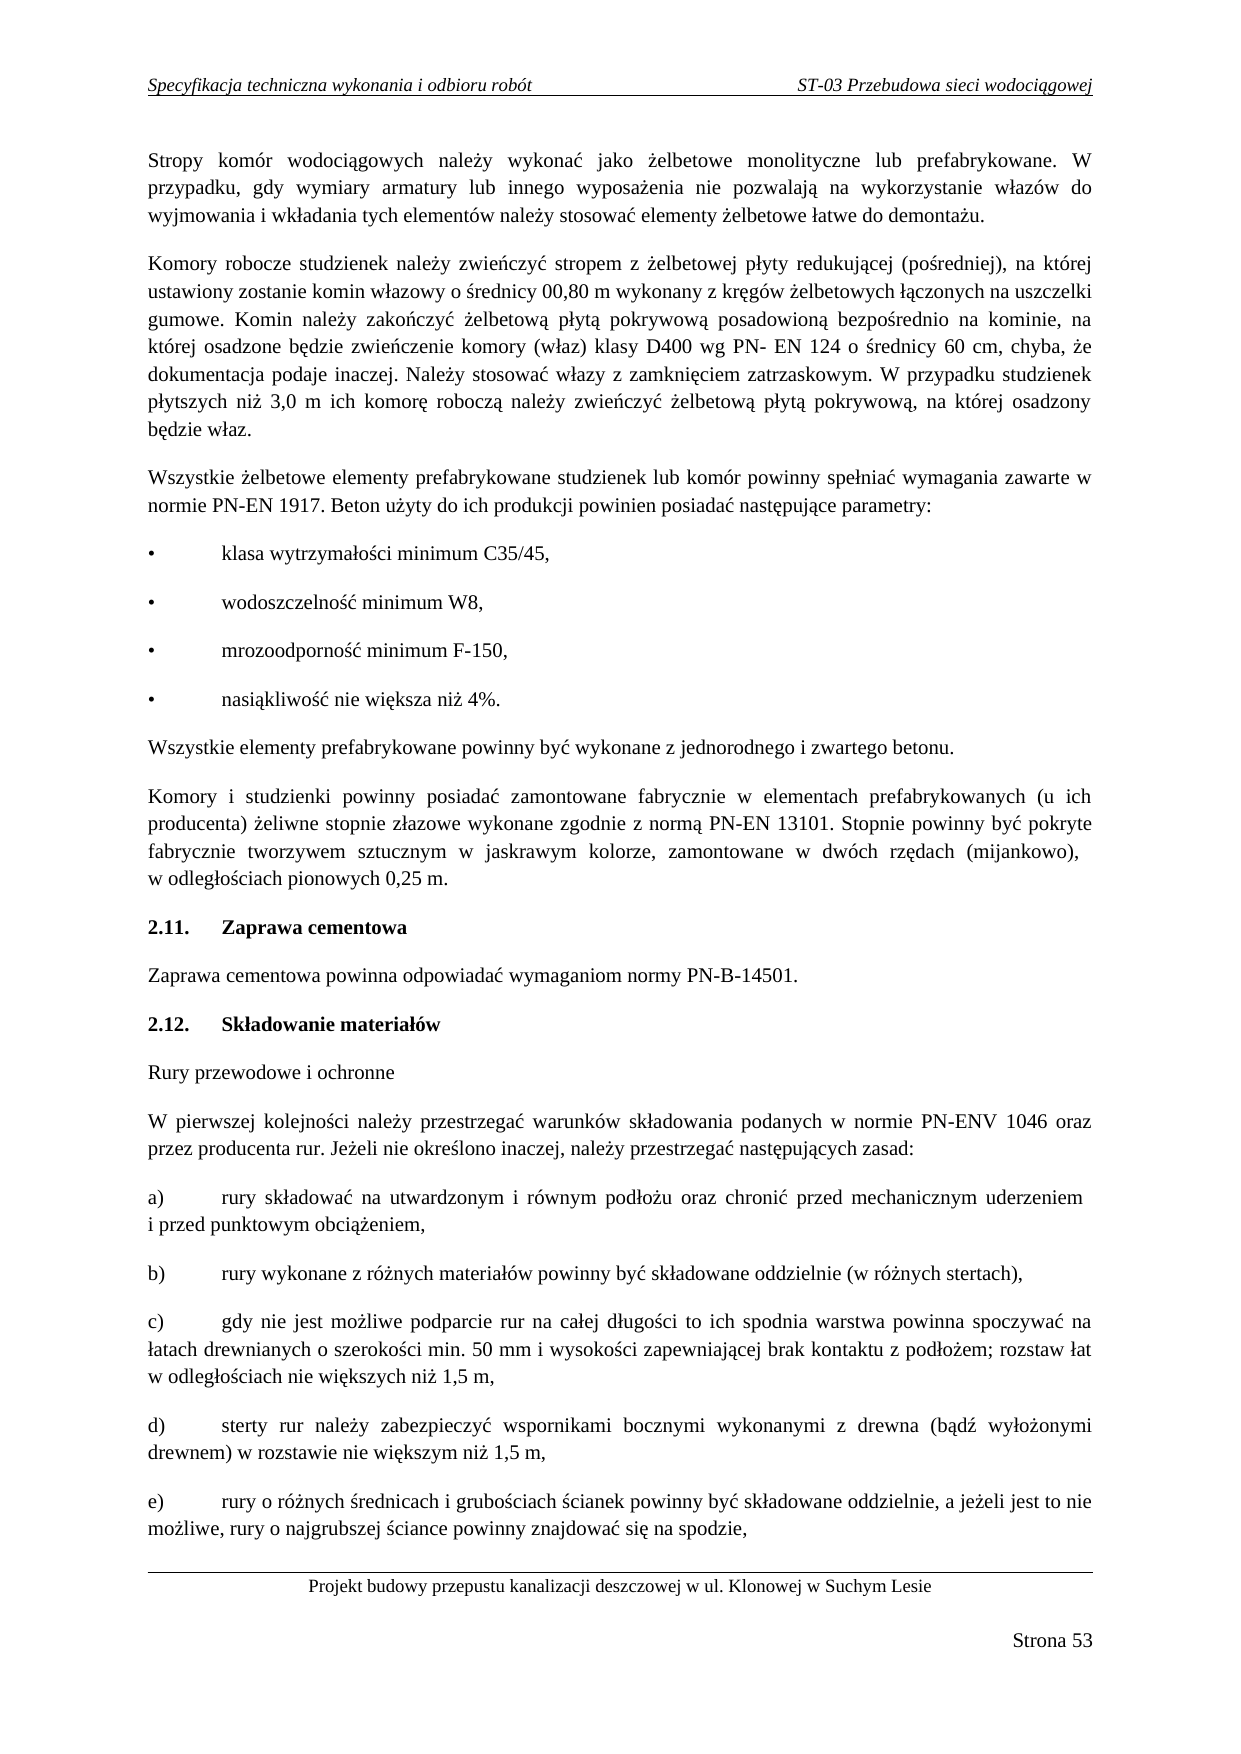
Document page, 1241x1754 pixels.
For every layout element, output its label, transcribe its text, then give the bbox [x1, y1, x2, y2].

text Komory robocze studzienek należy zwieńczyć stropem z żelbetowej płyty redukującej (pośredniej), na której ustawiony zostanie komin włazowy o średnicy 00,80 m wykonany z kręgów żelbetowych łączonych na uszczelki gumowe. Komin należy zakończyć żelbetową płytą pokrywową posadowioną bezpośrednio na kominie, na której osadzone będzie zwieńczenie komory (właz) klasy D400 wg PN- EN 124 o średnicy 60 cm, chyba, że dokumentacja podaje inaczej. Należy stosować włazy z zamknięciem zatrzaskowym. W przypadku studzienek płytszych niż 3,0 m ich komorę roboczą należy zwieńczyć żelbetową płytą pokrywową, na której osadzony będzie właz. [148, 251, 1093, 441]
text Wszystkie żelbetowe elementy prefabrykowane studzienek lub komór powinny spełniać wymagania zawarte w normie PN-EN 1917. Beton użyty do ich produkcji powinien posiadać następujące parametry: [148, 465, 1093, 517]
text Rury przewodowe i ochronne [148, 1060, 1093, 1084]
text W pierwszej kolejności należy przestrzegać warunków składowania podanych w normie PN-ENV 1046 oraz przez producenta rur. Jeżeli nie określono inaczej, należy przestrzegać następujących zasad: [148, 1108, 1093, 1160]
text c) gdy nie jest możliwe podparcie rur na całej długości to ich spodnia warstwa powinna spoczywać na łatach drewnianych o szerokości min. 50 mm i wysokości zapewniającej brak kontaktu z podłożem; rozstaw łat w odległościach nie większych niż 1,5 m, [148, 1309, 1093, 1388]
text • mrozoodporność minimum F-150, [148, 638, 1093, 662]
text Wszystkie elementy prefabrykowane powinny być wykonane z jednorodnego i zwartego betonu. [148, 735, 1093, 759]
text 2.11. Zaprawa cementowa [148, 915, 1093, 939]
text Stropy komór wodociągowych należy wykonać jako żelbetowe monolityczne lub prefabrykowane. W przypadku, gdy wymiary armatury lub innego wyposażenia nie pozwalają na wykorzystanie włazów do wyjmowania i wkładania tych elementów należy stosować elementy żelbetowe łatwe do demontażu. [148, 148, 1093, 227]
text Zaprawa cementowa powinna odpowiadać wymaganiom normy PN-B-14501. [148, 963, 1093, 987]
text 2.12. Składowanie materiałów [148, 1012, 1093, 1036]
text • nasiąkliwość nie większa niż 4%. [148, 687, 1093, 711]
text • klasa wytrzymałości minimum C35/45, [148, 541, 1093, 565]
text b) rury wykonane z różnych materiałów powinny być składowane oddzielnie (w różnych stertach), [148, 1261, 1093, 1285]
text d) sterty rur należy zabezpieczyć wspornikami bocznymi wykonanymi z drewna (bądź wyłożonymi drewnem) w rozstawie nie większym niż 1,5 m, [148, 1413, 1093, 1464]
text a) rury składować na utwardzonym i równym podłożu oraz chronić przed mechanicznym uderzeniem i przed punktowym obciążeniem, [148, 1184, 1093, 1236]
text Komory i studzienki powinny posiadać zamontowane fabrycznie w elementach prefabrykowanych (u ich producenta) żeliwne stopnie złazowe wykonane zgodnie z normą PN-EN 13101. Stopnie powinny być pokryte fabrycznie tworzywem sztucznym w jaskrawym kolorze, zamontowane w dwóch rzędach (mijankowo), w odległościach pionowych 0,25 m. [148, 783, 1093, 890]
text e) rury o różnych średnicach i grubościach ścianek powinny być składowane oddzielnie, a jeżeli jest to nie możliwe, rury o najgrubszej ściance powinny znajdować się na spodzie, [148, 1489, 1093, 1540]
text • wodoszczelność minimum W8, [148, 590, 1093, 614]
